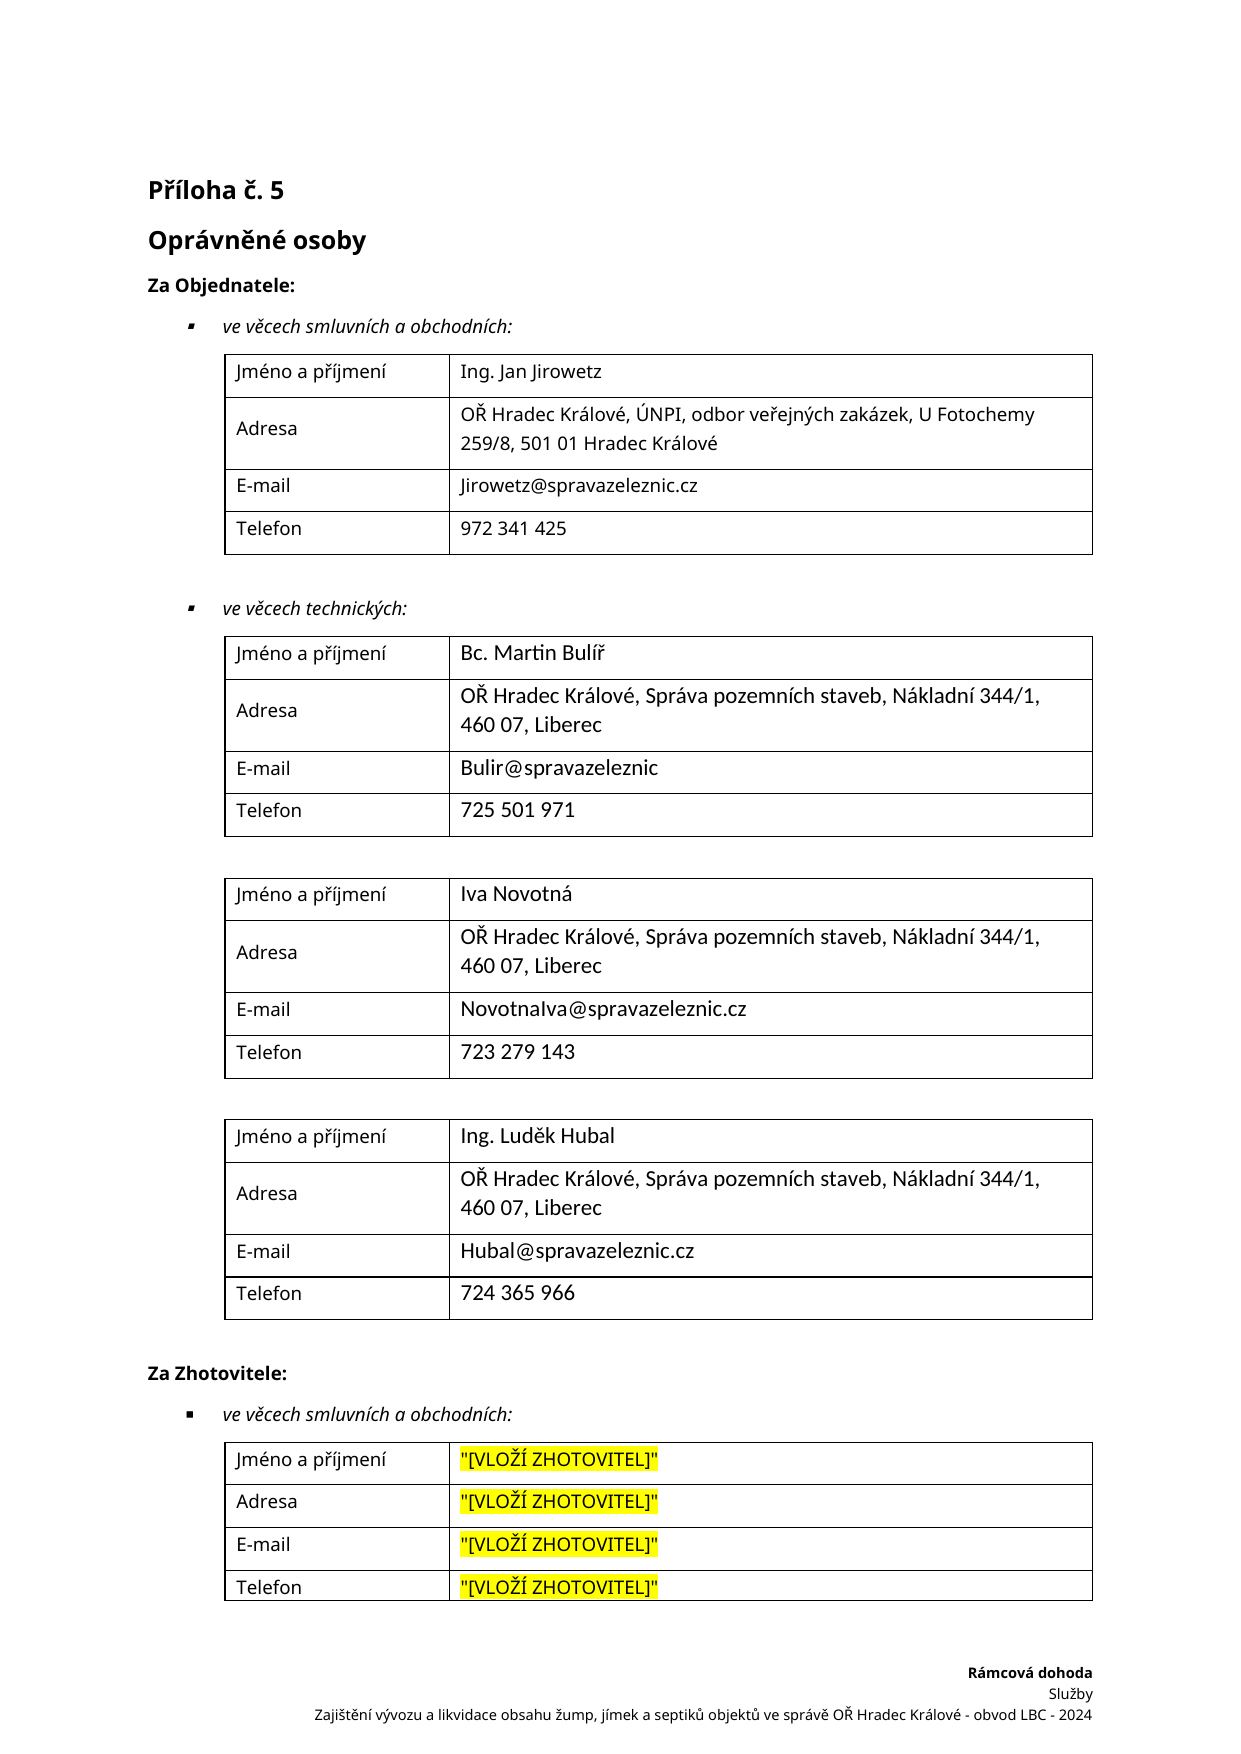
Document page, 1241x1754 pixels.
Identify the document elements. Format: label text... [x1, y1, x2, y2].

table_header Jméno a příjmení [226, 879, 449, 920]
table_cell 723 279 143 [450, 1036, 1092, 1077]
list ve věcech technických: [185, 595, 1093, 621]
table_header Ing. Jan Jirowetz [450, 355, 1092, 397]
table_cell E-mail [226, 1235, 449, 1276]
table_cell Hubal@spravazeleznic.cz [450, 1235, 1092, 1276]
table_cell 972 341 425 [450, 512, 1092, 554]
table_cell Telefon [226, 1036, 449, 1077]
table_header "[VLOŽÍ ZHOTOVITEL]" [450, 1443, 1092, 1484]
table_cell Jirowetz@spravazeleznic.cz [450, 470, 1092, 511]
table_cell Adresa [226, 1163, 449, 1234]
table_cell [450, 1571, 1092, 1600]
table_cell OŘ Hradec Králové, Správa pozemních staveb, Nákladní 344/1, 460 07, Liberec [450, 680, 1092, 751]
table_cell Telefon [226, 512, 449, 554]
table_header Bc. Martin Bulíř [450, 637, 1092, 679]
table_header Jméno a příjmení [226, 1120, 449, 1162]
table_cell E-mail [226, 1528, 449, 1570]
table_header Jméno a příjmení [226, 1443, 449, 1484]
table_header Jméno a příjmení [226, 637, 449, 679]
table_cell OŘ Hradec Králové, ÚNPI, odbor veřejných zakázek, U Fotochemy 259/8, 501 01 Hradec Králové [450, 398, 1092, 468]
table_cell Telefon [226, 794, 449, 836]
text Oprávněné osoby [148, 223, 1093, 257]
table_cell 725 501 971 [450, 794, 1092, 836]
table_header Jméno a příjmení [226, 355, 449, 397]
table_cell Adresa [226, 921, 449, 992]
text Příloha č. 5 [148, 173, 1093, 207]
table_cell 724 365 966 [450, 1278, 1092, 1319]
table_cell Adresa [226, 1485, 449, 1527]
table_cell Adresa [226, 398, 449, 468]
table_header Iva Novotná [450, 879, 1092, 920]
text Za Objednatele: [148, 273, 1093, 298]
table_cell E-mail [226, 993, 449, 1035]
table_cell NovotnaIva@spravazeleznic.cz [450, 993, 1092, 1035]
list ve věcech smluvních a obchodních: [185, 1401, 1093, 1427]
table_cell "[VLOŽÍ ZHOTOVITEL]" [450, 1485, 1092, 1527]
table_cell OŘ Hradec Králové, Správa pozemních staveb, Nákladní 344/1, 460 07, Liberec [450, 1163, 1092, 1234]
table_cell OŘ Hradec Králové, Správa pozemních staveb, Nákladní 344/1, 460 07, Liberec [450, 921, 1092, 992]
table_cell Adresa [226, 680, 449, 751]
table_cell Telefon [226, 1278, 449, 1319]
table_cell Bulir@spravazeleznic [450, 752, 1092, 793]
table_cell E-mail [226, 470, 449, 511]
table_cell "[VLOŽÍ ZHOTOVITEL]" [450, 1528, 1092, 1570]
table_header Ing. Luděk Hubal [450, 1120, 1092, 1162]
table_cell E-mail [226, 752, 449, 793]
text Za Zhotovitele: [148, 1361, 1093, 1386]
list ve věcech smluvních a obchodních: [185, 313, 1093, 339]
table_cell Telefon [226, 1571, 449, 1600]
